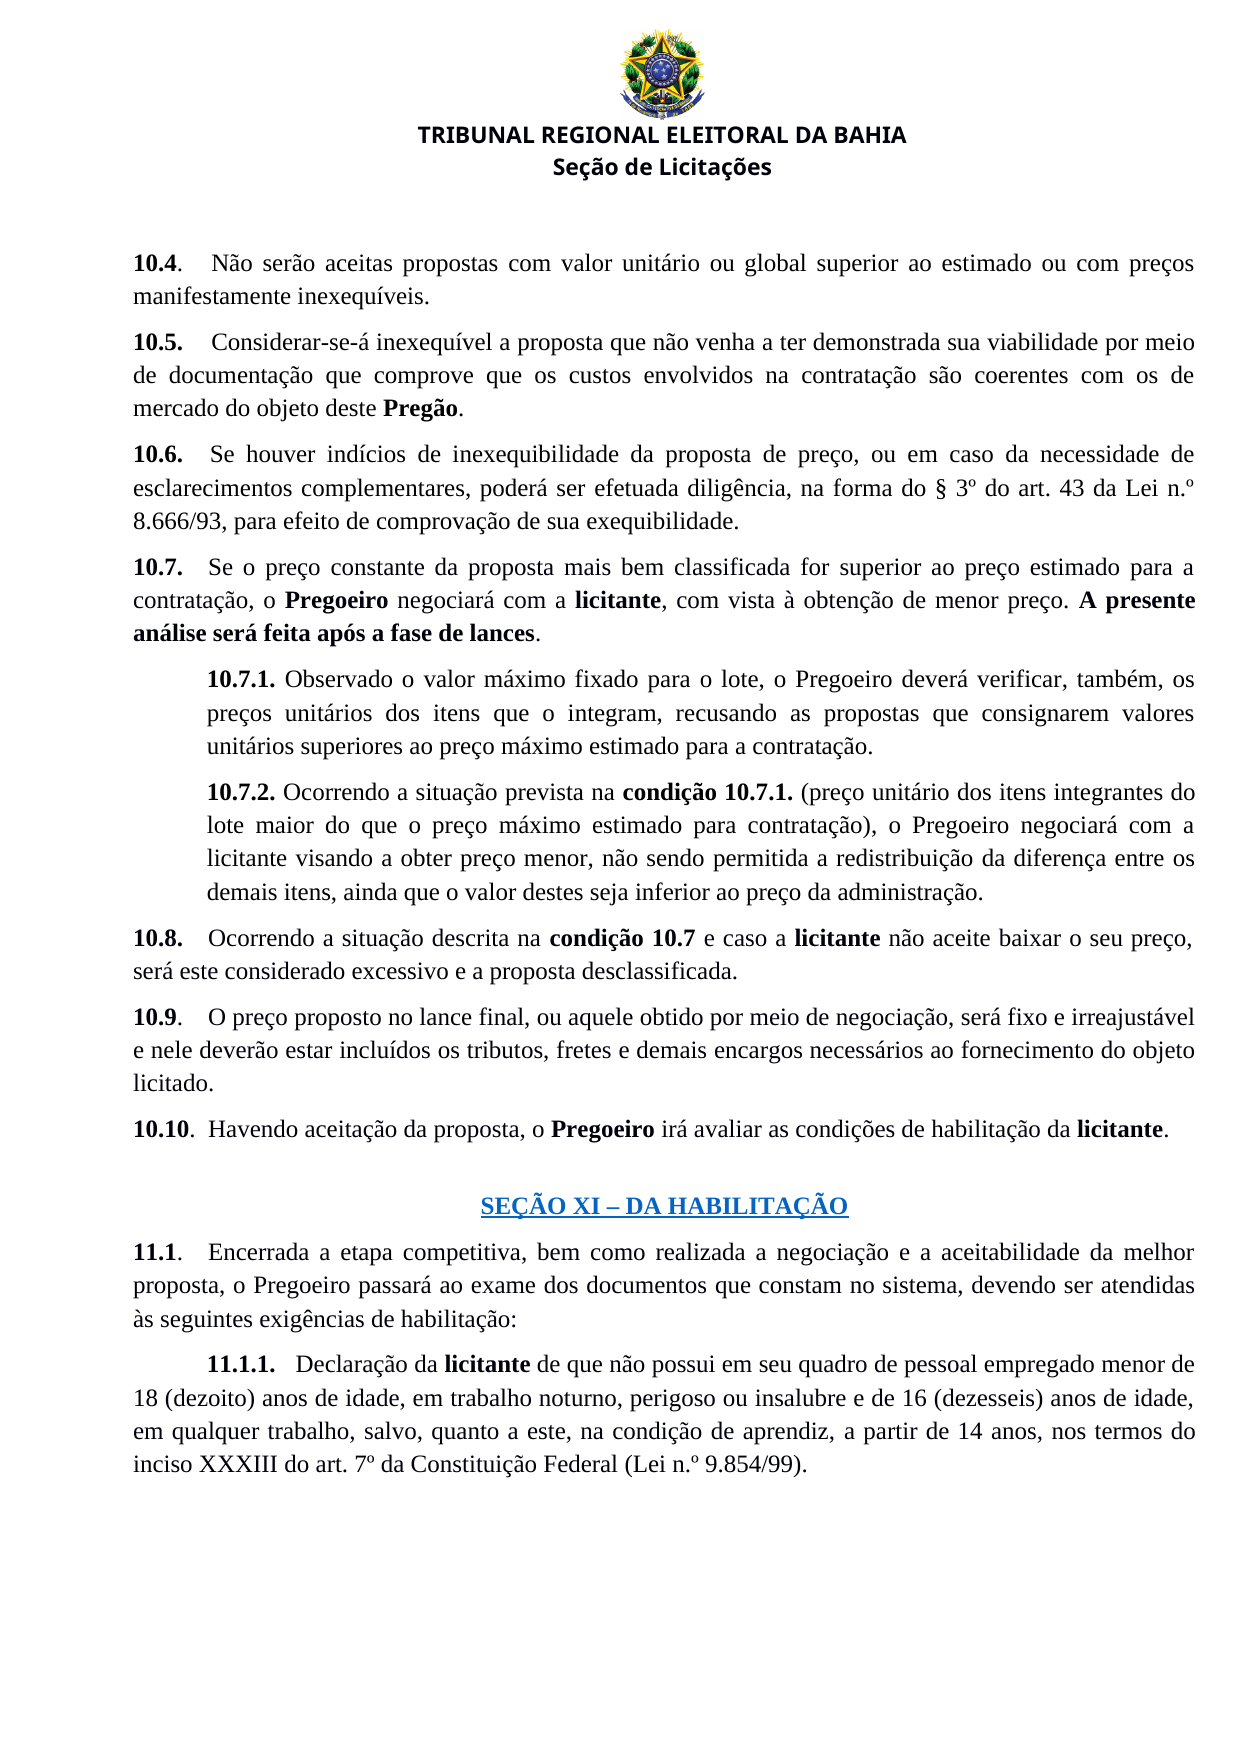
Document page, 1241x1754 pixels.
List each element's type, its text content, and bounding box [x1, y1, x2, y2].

text 10.10. Havendo aceitação da proposta, o Pregoeiro irá avaliar as condições de habilitação da licitante. [133, 1111, 1196, 1144]
text 10.7. Se o preço constante da proposta mais bem classificada for superior ao preço estimado para a contratação, o Pregoeiro negociará com a licitante, com vista à obtenção de menor preço. A presente análise será feita após a fase de lances. [133, 548, 1196, 648]
text 10.7.2. Ocorrendo a situação prevista na condição 10.7.1. (preço unitário dos itens integrantes do lote maior do que o preço máximo estimado para contratação), o Pregoeiro negociará com a licitante visando a obter preço menor, não sendo permitida a redistribuição da diferença entre os demais itens, ainda que o valor destes seja inferior ao preço da administração. [207, 773, 1196, 907]
text 10.6. Se houver indícios de inexequibilidade da proposta de preço, ou em caso da necessidade de esclarecimentos complementares, poderá ser efetuada diligência, na forma do § 3º do art. 43 da Lei n.º 8.666/93, para efeito de comprovação de sua exequibilidade. [133, 436, 1196, 536]
text 10.7.1. Observado o valor máximo fixado para o lote, o Pregoeiro deverá verificar, também, os preços unitários dos itens que o integram, recusando as propostas que consignarem valores unitários superiores ao preço máximo estimado para a contratação. [207, 661, 1196, 761]
text 10.5. Considerar-se-á inexequível a proposta que não venha a ter demonstrada sua viabilidade por meio de documentação que comprove que os custos envolvidos na contratação são coerentes com os de mercado do objeto deste Pregão. [133, 323, 1196, 423]
text SEÇÃO XI – DA HABILITAÇÃO [133, 1188, 1196, 1221]
text 10.4. Não serão aceitas propostas com valor unitário ou global superior ao estimado ou com preços manifestamente inexequíveis. [133, 244, 1196, 311]
text 10.8. Ocorrendo a situação descrita na condição 10.7 e caso a licitante não aceite baixar o seu preço, será este considerado excessivo e a proposta desclassificada. [133, 919, 1193, 986]
text 11.1. Encerrada a etapa competitiva, bem como realizada a negociação e a aceitabilidade da melhor proposta, o Pregoeiro passará ao exame dos documentos que constam no sistema, devendo ser atendidas às seguintes exigências de habilitação: [133, 1234, 1196, 1334]
text 11.1.1. Declaração da licitante de que não possui em seu quadro de pessoal empregado menor de 18 (dezoito) anos de idade, em trabalho noturno, perigoso ou insalubre e de 16 (dezesseis) anos de idade, em qualquer trabalho, salvo, quanto a este, na condição de aprendiz, a partir de 14 anos, nos termos do inciso XXXIII do art. 7º da Constituição Federal (Lei n.º 9.854/99). [133, 1346, 1196, 1479]
text 10.9. O preço proposto no lance final, ou aquele obtido por meio de negociação, será fixo e irreajustável e nele deverão estar incluídos os tributos, fretes e demais encargos necessários ao fornecimento do objeto licitado. [133, 998, 1196, 1098]
